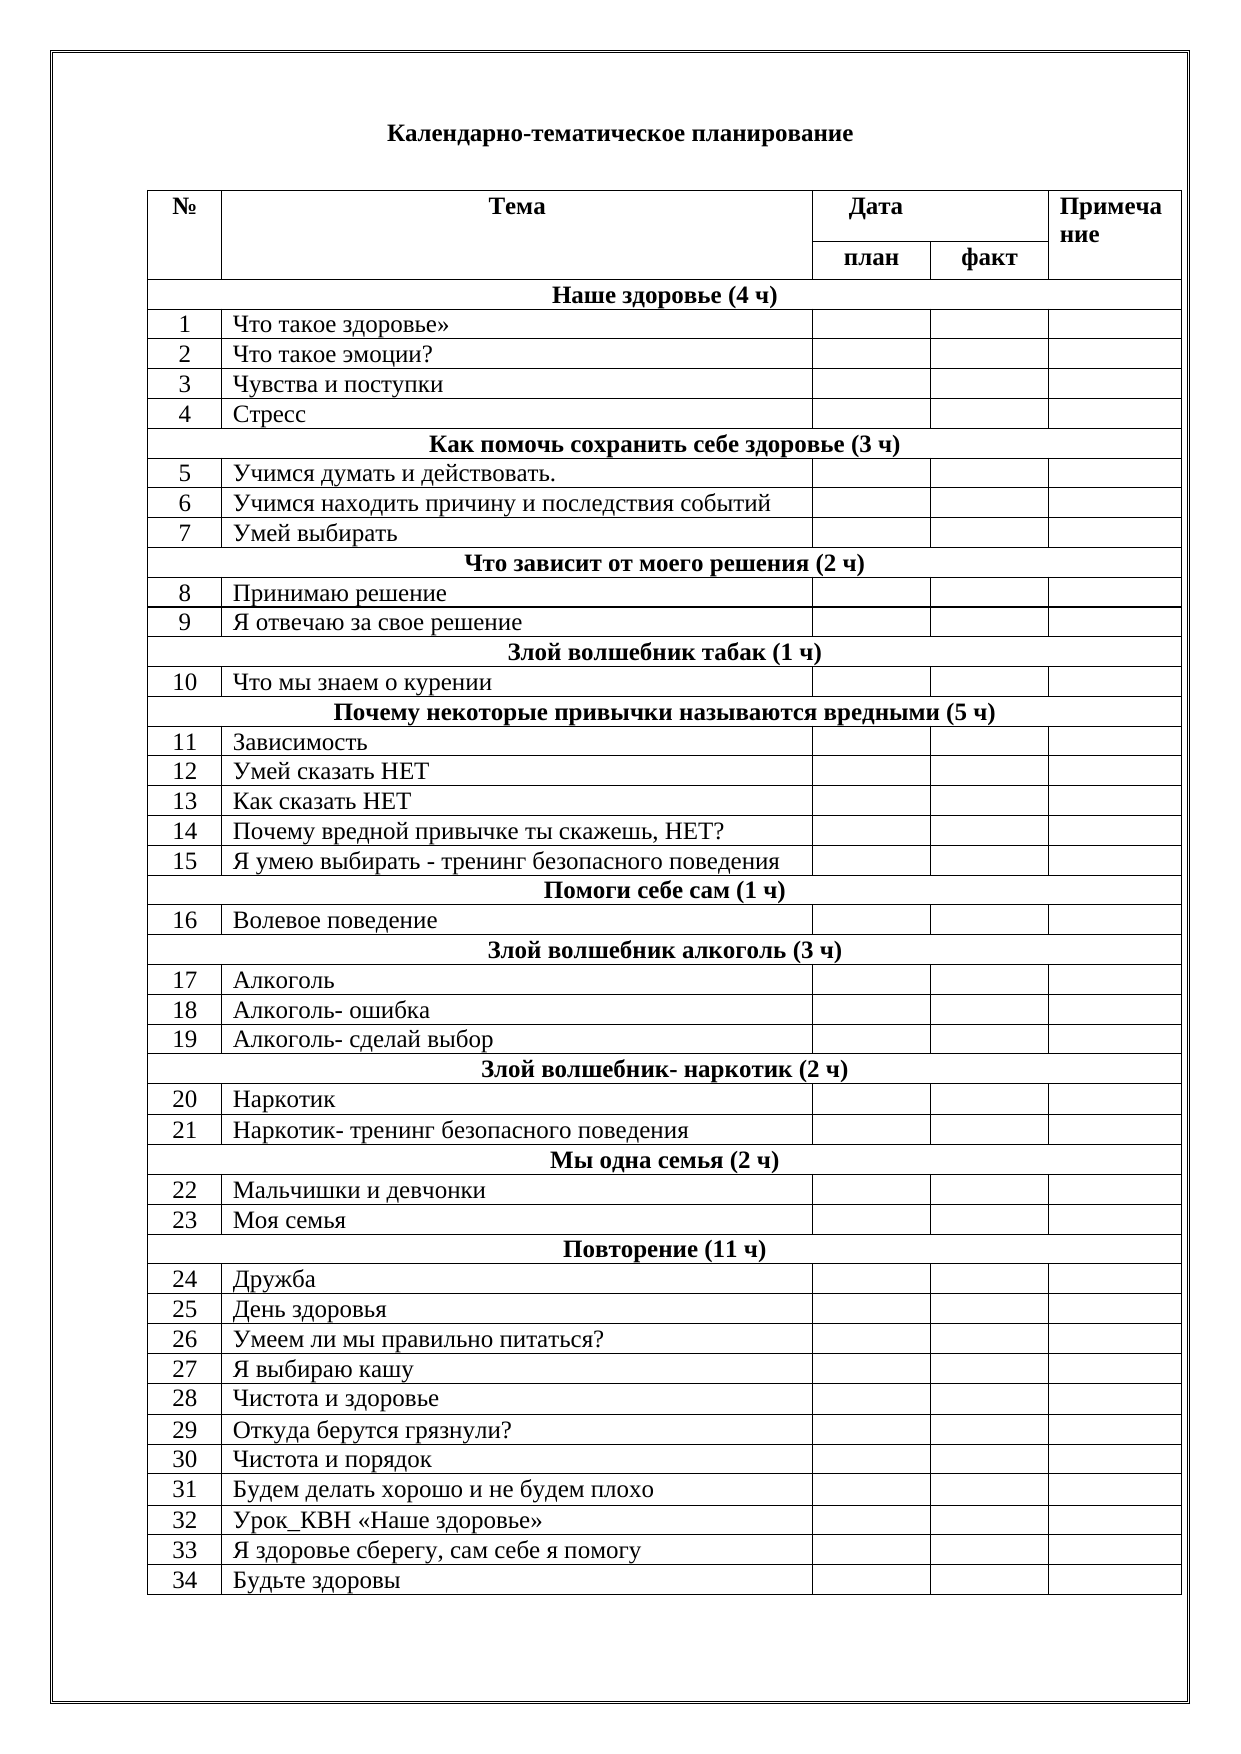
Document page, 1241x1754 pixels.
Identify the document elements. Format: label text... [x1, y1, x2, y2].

table_cell [813, 1025, 930, 1053]
table_cell [1049, 786, 1181, 815]
table_cell [1049, 1474, 1181, 1504]
table_cell [931, 1565, 1048, 1594]
table_cell Наше здоровье (4 ч) [148, 280, 1181, 308]
table_cell [931, 488, 1048, 517]
table_cell [813, 488, 930, 517]
table_cell [813, 1565, 930, 1594]
table_cell [813, 339, 930, 368]
table_cell [813, 518, 930, 547]
table_cell 1 [148, 310, 221, 338]
table_cell Злой волшебник алкоголь (3 ч) [148, 935, 1181, 964]
table_cell Почему вредной привычке ты скажешь, НЕТ? [222, 816, 812, 845]
table_cell [1049, 1115, 1181, 1144]
table_cell 15 [148, 846, 221, 874]
table_cell Наркотик- тренинг безопасного поведения [222, 1115, 812, 1144]
table_cell Почему некоторые привычки называются вредными (5 ч) [148, 697, 1181, 726]
table_cell [813, 459, 930, 487]
table_cell 5 [148, 459, 221, 487]
table_cell 17 [148, 965, 221, 994]
table_cell [931, 1264, 1048, 1293]
table_cell [1049, 1264, 1181, 1293]
table_cell [813, 1324, 930, 1353]
table_cell [931, 1175, 1048, 1204]
table_cell 27 [148, 1354, 221, 1382]
table_cell 4 [148, 399, 221, 428]
table_cell [813, 369, 930, 398]
table_cell [813, 1354, 930, 1382]
table_cell Помоги себе сам (1 ч) [148, 876, 1181, 904]
table_cell [931, 667, 1048, 696]
table_cell Я умею выбирать - тренинг безопасного поведения [222, 846, 812, 874]
table_cell 11 [148, 727, 221, 755]
table_cell 13 [148, 786, 221, 815]
table_cell Алкоголь [222, 965, 812, 994]
table_cell [1049, 1205, 1181, 1233]
table_cell [1049, 905, 1181, 934]
table_cell [1049, 1324, 1181, 1353]
table_cell 8 [148, 578, 221, 606]
table_cell факт [931, 242, 1048, 279]
table_cell [1049, 727, 1181, 755]
table_cell 34 [148, 1565, 221, 1594]
table_cell 12 [148, 756, 221, 785]
table_cell [931, 1354, 1048, 1382]
table_cell [1049, 1506, 1181, 1534]
table_cell Что такое здоровье» [222, 310, 812, 338]
table_cell Будьте здоровы [222, 1565, 812, 1594]
table_cell Учимся думать и действовать. [222, 459, 812, 487]
table_cell Повторение (11 ч) [148, 1235, 1181, 1263]
table_cell [931, 965, 1048, 994]
table_cell [931, 1445, 1048, 1473]
table_cell Злой волшебник табак (1 ч) [148, 637, 1181, 666]
table_cell Что зависит от моего решения (2 ч) [148, 548, 1181, 577]
table_cell [931, 816, 1048, 845]
table_cell [931, 905, 1048, 934]
table_cell [1049, 667, 1181, 696]
table_cell [813, 1294, 930, 1323]
table_cell [931, 1535, 1048, 1564]
table_cell 19 [148, 1025, 221, 1053]
table_cell [813, 1445, 930, 1473]
table_cell [1049, 1175, 1181, 1204]
table_cell Что такое эмоции? [222, 339, 812, 368]
table_cell [1049, 816, 1181, 845]
table_cell 9 [148, 608, 221, 636]
table_cell [1049, 518, 1181, 547]
table_cell [813, 1384, 930, 1414]
table_cell Наркотик [222, 1084, 812, 1114]
table_cell 16 [148, 905, 221, 934]
table_cell [1049, 1025, 1181, 1053]
table_cell 25 [148, 1294, 221, 1323]
table_cell [813, 1415, 930, 1443]
table_cell Учимся находить причину и последствия событий [222, 488, 812, 517]
table_cell [931, 310, 1048, 338]
table_cell Зависимость [222, 727, 812, 755]
table_cell [931, 995, 1048, 1023]
table_cell [931, 1294, 1048, 1323]
table_cell 20 [148, 1084, 221, 1114]
table_cell [1049, 578, 1181, 606]
table_cell Волевое поведение [222, 905, 812, 934]
table_cell Будем делать хорошо и не будем плохо [222, 1474, 812, 1504]
table_cell 6 [148, 488, 221, 517]
table_cell план [813, 242, 930, 279]
table_cell [813, 1474, 930, 1504]
table_cell [1049, 608, 1181, 636]
table_cell [931, 727, 1048, 755]
table_cell [813, 310, 930, 338]
table_cell 24 [148, 1264, 221, 1293]
table_cell 18 [148, 995, 221, 1023]
table_cell [813, 846, 930, 874]
table_cell Я здоровье сберегу, сам себе я помогу [222, 1535, 812, 1564]
table_cell 2 [148, 339, 221, 368]
table_cell Откуда берутся грязнули? [222, 1415, 812, 1443]
table_cell Как сказать НЕТ [222, 786, 812, 815]
table_cell 33 [148, 1535, 221, 1564]
table_cell [1049, 756, 1181, 785]
table_cell Стресс [222, 399, 812, 428]
table_cell [931, 1474, 1048, 1504]
text Календарно-тематическое планирование [89, 118, 1152, 147]
table_cell [931, 846, 1048, 874]
table_cell [813, 1264, 930, 1293]
table_cell [1049, 459, 1181, 487]
table_cell 29 [148, 1415, 221, 1443]
table_cell [931, 608, 1048, 636]
table_cell [813, 905, 930, 934]
table_cell 3 [148, 369, 221, 398]
table_cell [813, 608, 930, 636]
table_header Дата [813, 191, 1048, 241]
table_cell [813, 667, 930, 696]
table_header № [148, 191, 221, 279]
table_cell [931, 756, 1048, 785]
table_cell [931, 518, 1048, 547]
table_cell [931, 1324, 1048, 1353]
table_cell Алкоголь- сделай выбор [222, 1025, 812, 1053]
table_header Примечание [1049, 191, 1181, 279]
table_cell [813, 995, 930, 1023]
table_cell 23 [148, 1205, 221, 1233]
table_cell [1049, 369, 1181, 398]
table_cell Умей сказать НЕТ [222, 756, 812, 785]
table_cell [1049, 1294, 1181, 1323]
table_cell [1049, 339, 1181, 368]
table_cell [1049, 1445, 1181, 1473]
table_cell [1049, 310, 1181, 338]
table_cell [1049, 1384, 1181, 1414]
table_cell [931, 369, 1048, 398]
table_cell [813, 786, 930, 815]
table_cell Я выбираю кашу [222, 1354, 812, 1382]
table_cell [931, 1384, 1048, 1414]
table_cell [1049, 1535, 1181, 1564]
table_cell 14 [148, 816, 221, 845]
table_cell 7 [148, 518, 221, 547]
table_cell [1049, 488, 1181, 517]
table_cell 21 [148, 1115, 221, 1144]
table_cell [931, 578, 1048, 606]
table_cell Дружба [222, 1264, 812, 1293]
table_cell [813, 399, 930, 428]
table_cell [931, 1084, 1048, 1114]
table_cell [1049, 1415, 1181, 1443]
table_cell [813, 727, 930, 755]
table_cell Моя семья [222, 1205, 812, 1233]
table_cell [813, 1084, 930, 1114]
table_cell Я отвечаю за свое решение [222, 608, 812, 636]
table_cell 32 [148, 1506, 221, 1534]
table_cell [931, 1025, 1048, 1053]
table_cell [813, 816, 930, 845]
table_cell [813, 965, 930, 994]
table_cell [813, 578, 930, 606]
table_cell 31 [148, 1474, 221, 1504]
table_cell [1049, 965, 1181, 994]
table_cell [931, 1115, 1048, 1144]
table_cell День здоровья [222, 1294, 812, 1323]
table_cell Злой волшебник- наркотик (2 ч) [148, 1054, 1181, 1083]
table_cell Чистота и порядок [222, 1445, 812, 1473]
table_cell [1049, 846, 1181, 874]
table_cell [931, 1415, 1048, 1443]
table_cell [1049, 1084, 1181, 1114]
table_cell 26 [148, 1324, 221, 1353]
table_cell [813, 1535, 930, 1564]
table_cell 28 [148, 1384, 221, 1414]
table_cell Чистота и здоровье [222, 1384, 812, 1414]
table_cell Как помочь сохранить себе здоровье (3 ч) [148, 429, 1181, 457]
table_cell [1049, 995, 1181, 1023]
table_cell 10 [148, 667, 221, 696]
table_cell [931, 1205, 1048, 1233]
table_cell Алкоголь- ошибка [222, 995, 812, 1023]
table_cell [1049, 1565, 1181, 1594]
table_cell Умей выбирать [222, 518, 812, 547]
table_cell Урок_КВН «Наше здоровье» [222, 1506, 812, 1534]
table_header Тема [222, 191, 812, 279]
table_cell [813, 1205, 930, 1233]
table_cell Умеем ли мы правильно питаться? [222, 1324, 812, 1353]
table_cell [931, 399, 1048, 428]
table_cell 30 [148, 1445, 221, 1473]
table_cell Принимаю решение [222, 578, 812, 606]
table_cell [813, 1506, 930, 1534]
table_cell [813, 756, 930, 785]
table_cell [813, 1175, 930, 1204]
table_cell [813, 1115, 930, 1144]
table_cell Чувства и поступки [222, 369, 812, 398]
table_cell [931, 786, 1048, 815]
table_cell Мы одна семья (2 ч) [148, 1145, 1181, 1174]
table_cell [931, 339, 1048, 368]
table_cell Что мы знаем о курении [222, 667, 812, 696]
table_cell 22 [148, 1175, 221, 1204]
table_cell [931, 1506, 1048, 1534]
table_cell Мальчишки и девчонки [222, 1175, 812, 1204]
table_cell [1049, 1354, 1181, 1382]
table_cell [1049, 399, 1181, 428]
table_cell [931, 459, 1048, 487]
